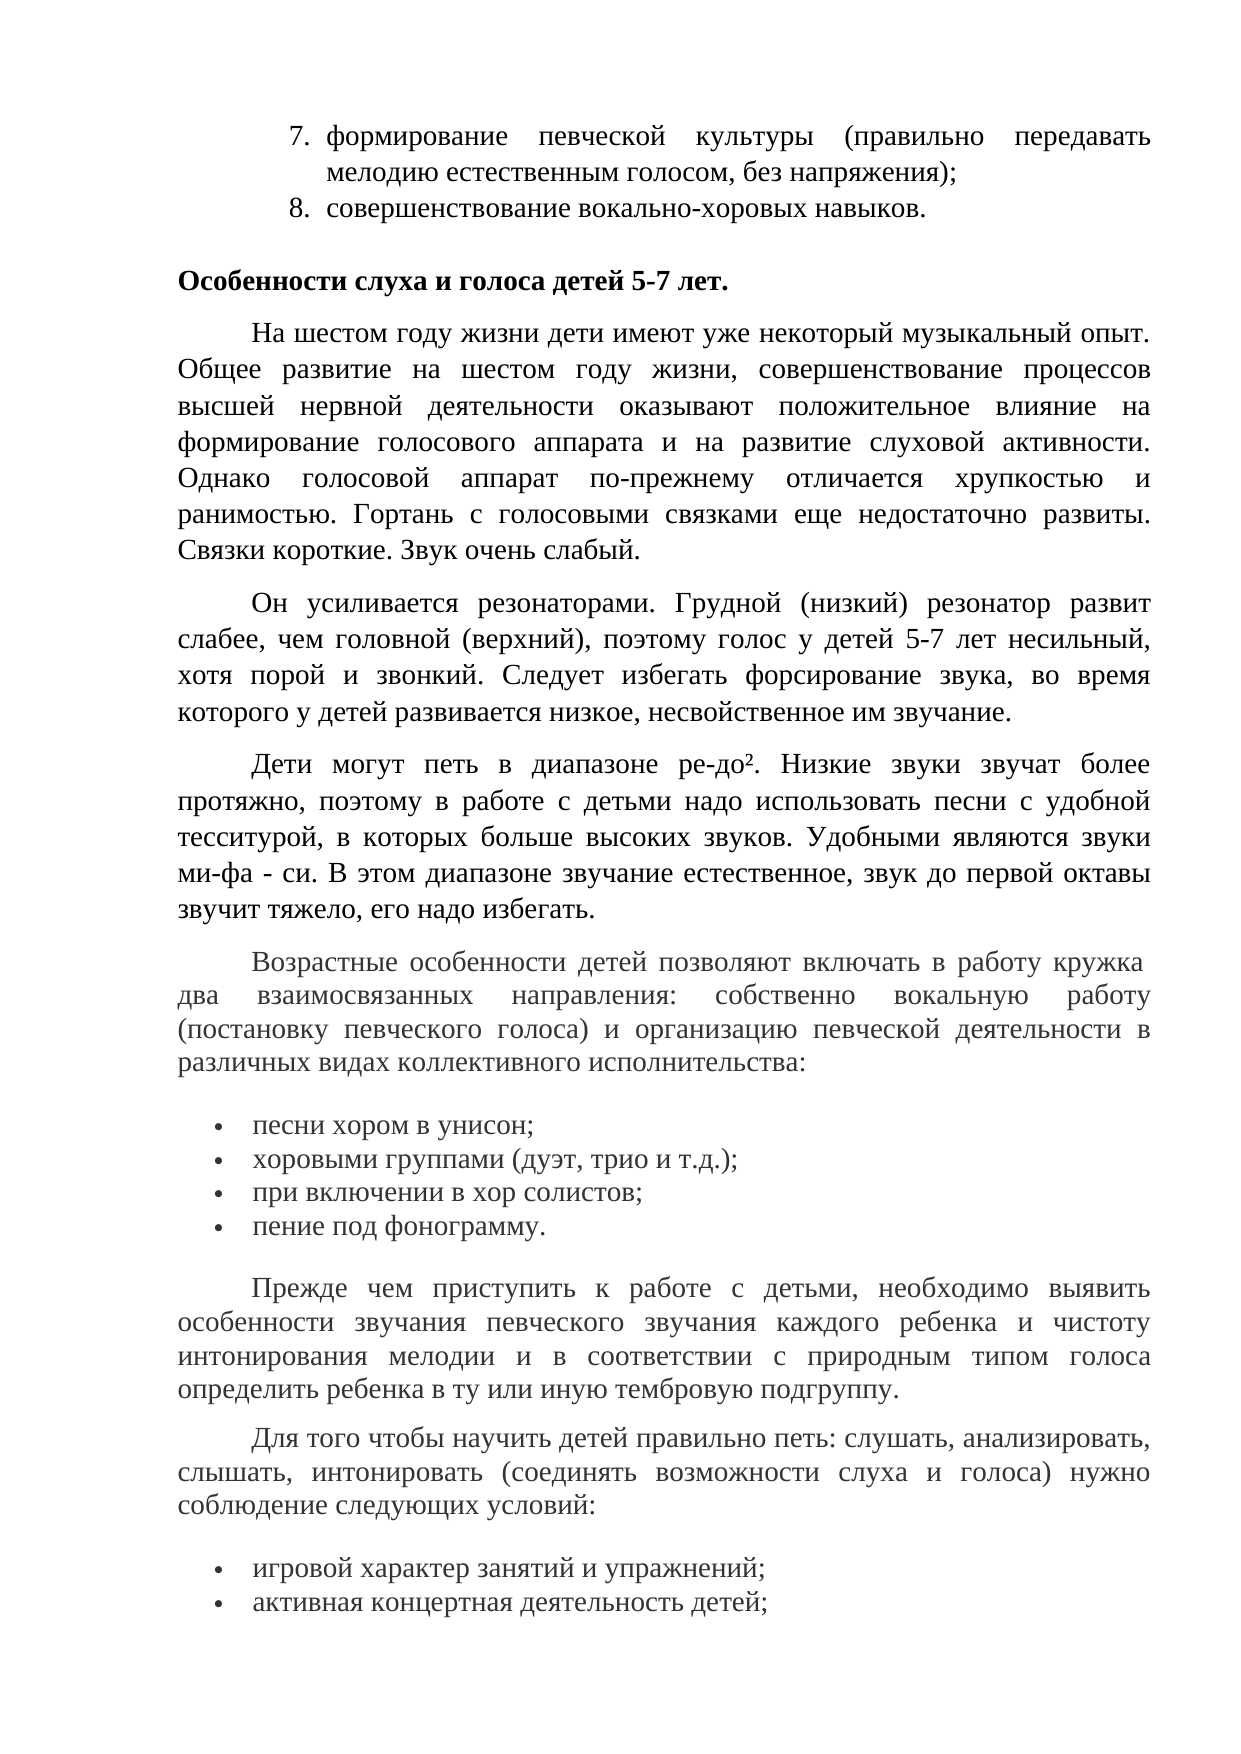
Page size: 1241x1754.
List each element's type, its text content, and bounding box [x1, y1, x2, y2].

text Прежде чем приступить к работе с детьми, необходимо выявить особенности звучания певческого звучания каждого ребенка и чистоту интонирования мелодии и в соответствии с природным типом голоса определить ребенка в ту или иную тембровую подгруппу. [177, 1271, 1152, 1405]
list формирование певческой культуры (правильно передавать мелодию естественным голосом, без напряжения); [288, 118, 1152, 188]
text На шестом году жизни дети имеют уже некоторый музыкальный опыт. Общее развитие на шестом году жизни, совершенствование процессов высшей нервной деятельности оказывают положительное влияние на формирование голосового аппарата и на развитие слуховой активности. Однако голосовой аппарат по-прежнему отличается хрупкостью и ранимостью. Гортань с голосовыми связками еще недостаточно развиты. Связки короткие. Звук очень слабый. [177, 316, 1152, 566]
list пение под фонограмму. [215, 1208, 1152, 1241]
text Возрастные особенности детей позволяют включать в работу кружка два взаимосвязанных направления: собственно вокальную работу (постановку певческого голоса) и организацию певческой деятельности в различных видах коллективного исполнительства: [177, 944, 1152, 1078]
text Он усиливается резонаторами. Грудной (низкий) резонатор развит слабее, чем головной (верхний), поэтому голос у детей 5-7 лет несильный, хотя порой и звонкий. Следует избегать форсирование звука, во время которого у детей развивается низкое, несвойственное им звучание. [177, 585, 1152, 727]
list песни хором в унисон; [215, 1107, 1152, 1141]
list совершенствование вокально-хоровых навыков. [288, 190, 1152, 224]
text Для того чтобы научить детей правильно петь: слушать, анализировать, слышать, интонировать (соединять возможности слуха и голоса) нужно соблюдение следующих условий: [177, 1420, 1152, 1521]
text Дети могут петь в диапазоне ре-до². Низкие звуки звучат более протяжно, поэтому в работе с детьми надо использовать песни с удобной тесситурой, в которых больше высоких звуков. Удобными являются звуки ми-фа - си. В этом диапазоне звучание естественное, звук до первой октавы звучит тяжело, его надо избегать. [177, 746, 1152, 924]
list хоровыми группами (дуэт, трио и т.д.); [215, 1141, 1152, 1174]
list игровой характер занятий и упражнений; [215, 1550, 1152, 1584]
list активная концертная деятельность детей; [215, 1584, 1152, 1617]
list при включении в хор солистов; [215, 1174, 1152, 1208]
list Особенности слуха и голоса детей 5-7 лет. [177, 263, 1152, 296]
